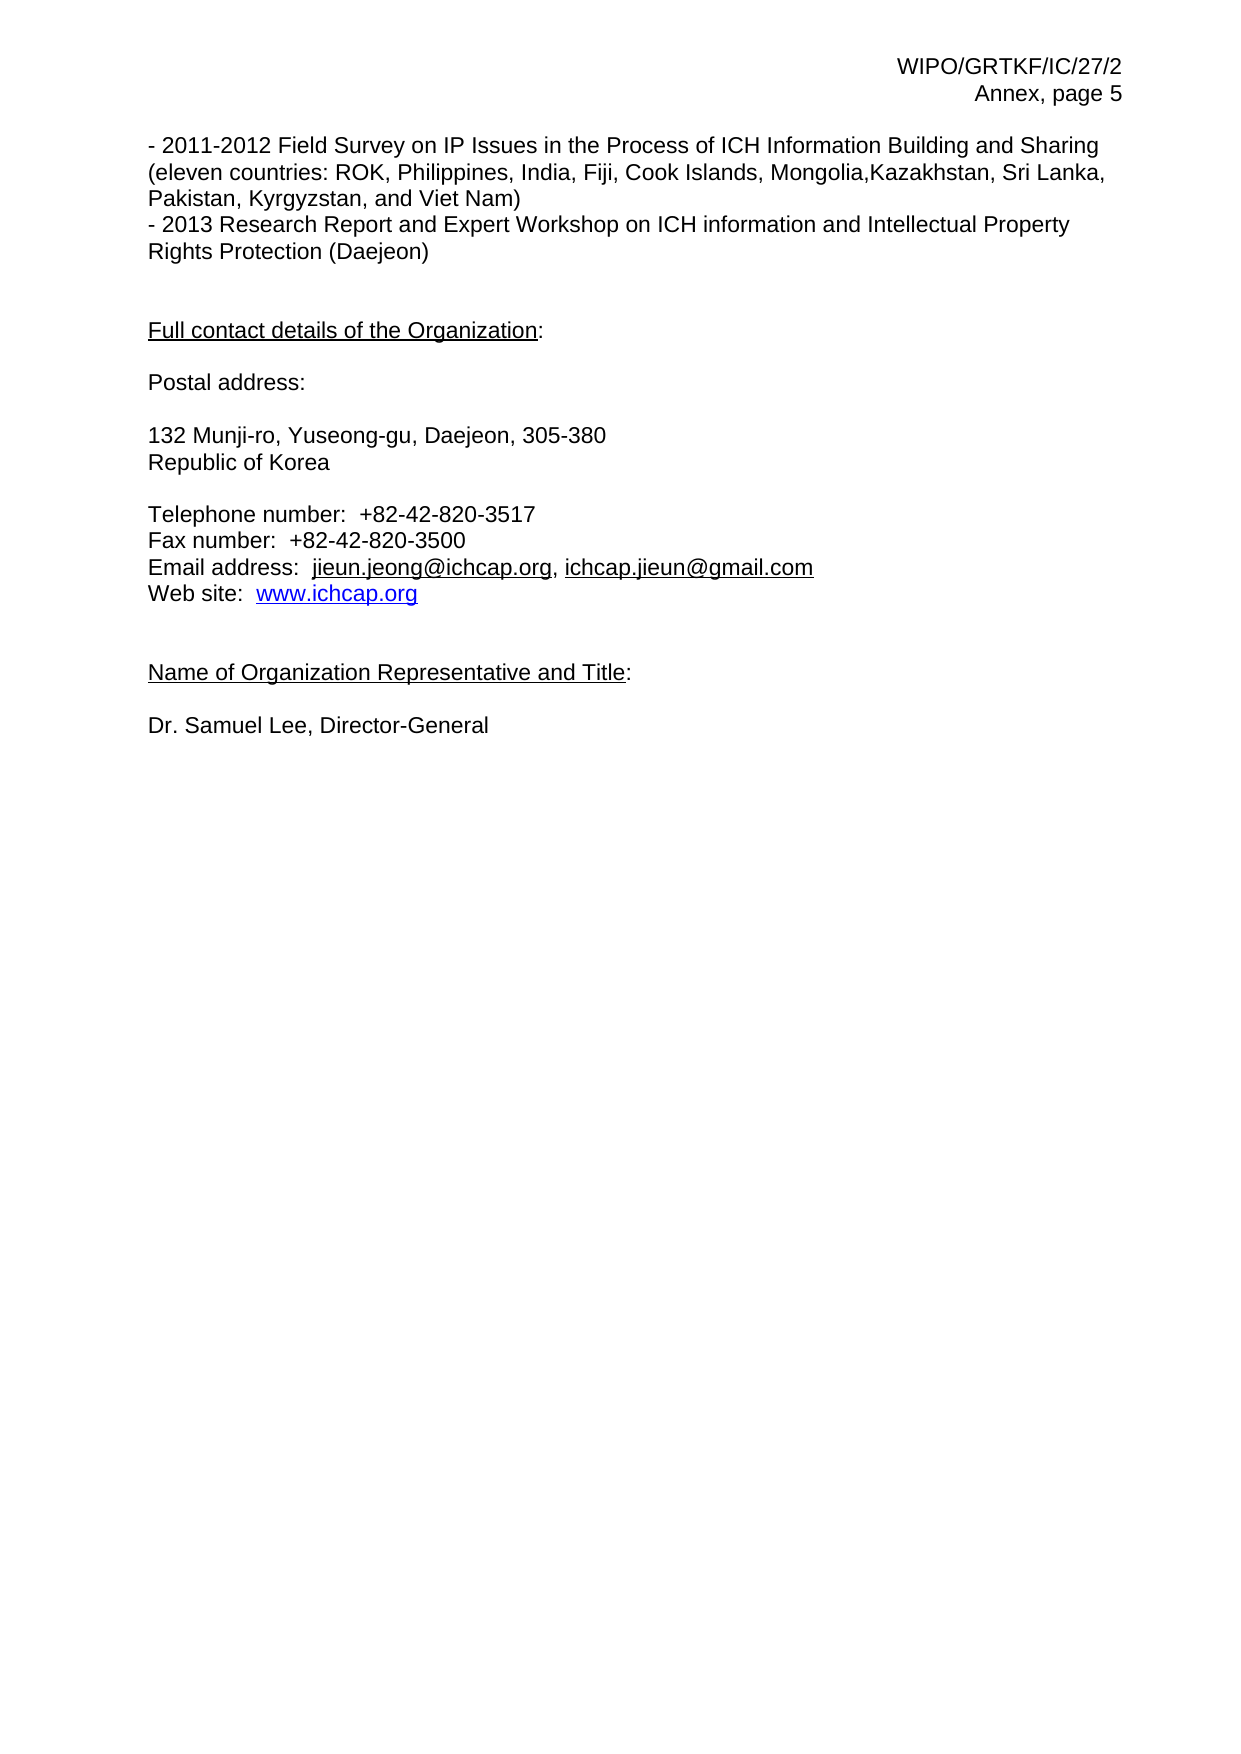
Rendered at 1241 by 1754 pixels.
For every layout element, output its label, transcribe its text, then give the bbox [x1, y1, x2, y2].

text 132 Munji-ro, Yuseong-gu, Daejeon, 305-380 [148, 422, 1122, 448]
text Name of Organization Representative and Title: [148, 659, 1122, 686]
text Fax number: +82-42-820-3500 [148, 527, 1122, 554]
text Telephone number: +82-42-820-3517 [148, 501, 1122, 527]
text Email address: jieun.jeong@ichcap.org, ichcap.jieun@gmail.com [148, 554, 1122, 580]
text - 2013 Research Report and Expert Workshop on ICH information and Intellectual Property [148, 211, 1122, 238]
text Republic of Korea [148, 448, 1122, 475]
text Web site: www.ichcap.org [148, 580, 1122, 607]
text Postal address: [148, 369, 1122, 396]
text Rights Protection (Daejeon) [148, 238, 1122, 264]
text Dr. Samuel Lee, Director-General [148, 712, 1122, 738]
text - 2011-2012 Field Survey on IP Issues in the Process of ICH Information Building and Sharing (eleven countries: ROK, Philippines, India, Fiji, Cook Islands, Mongolia,Kazakhstan, Sri Lanka, Pakistan, Kyrgyzstan, and Viet Nam) [148, 132, 1122, 211]
text Full contact details of the Organization: [148, 317, 1122, 343]
